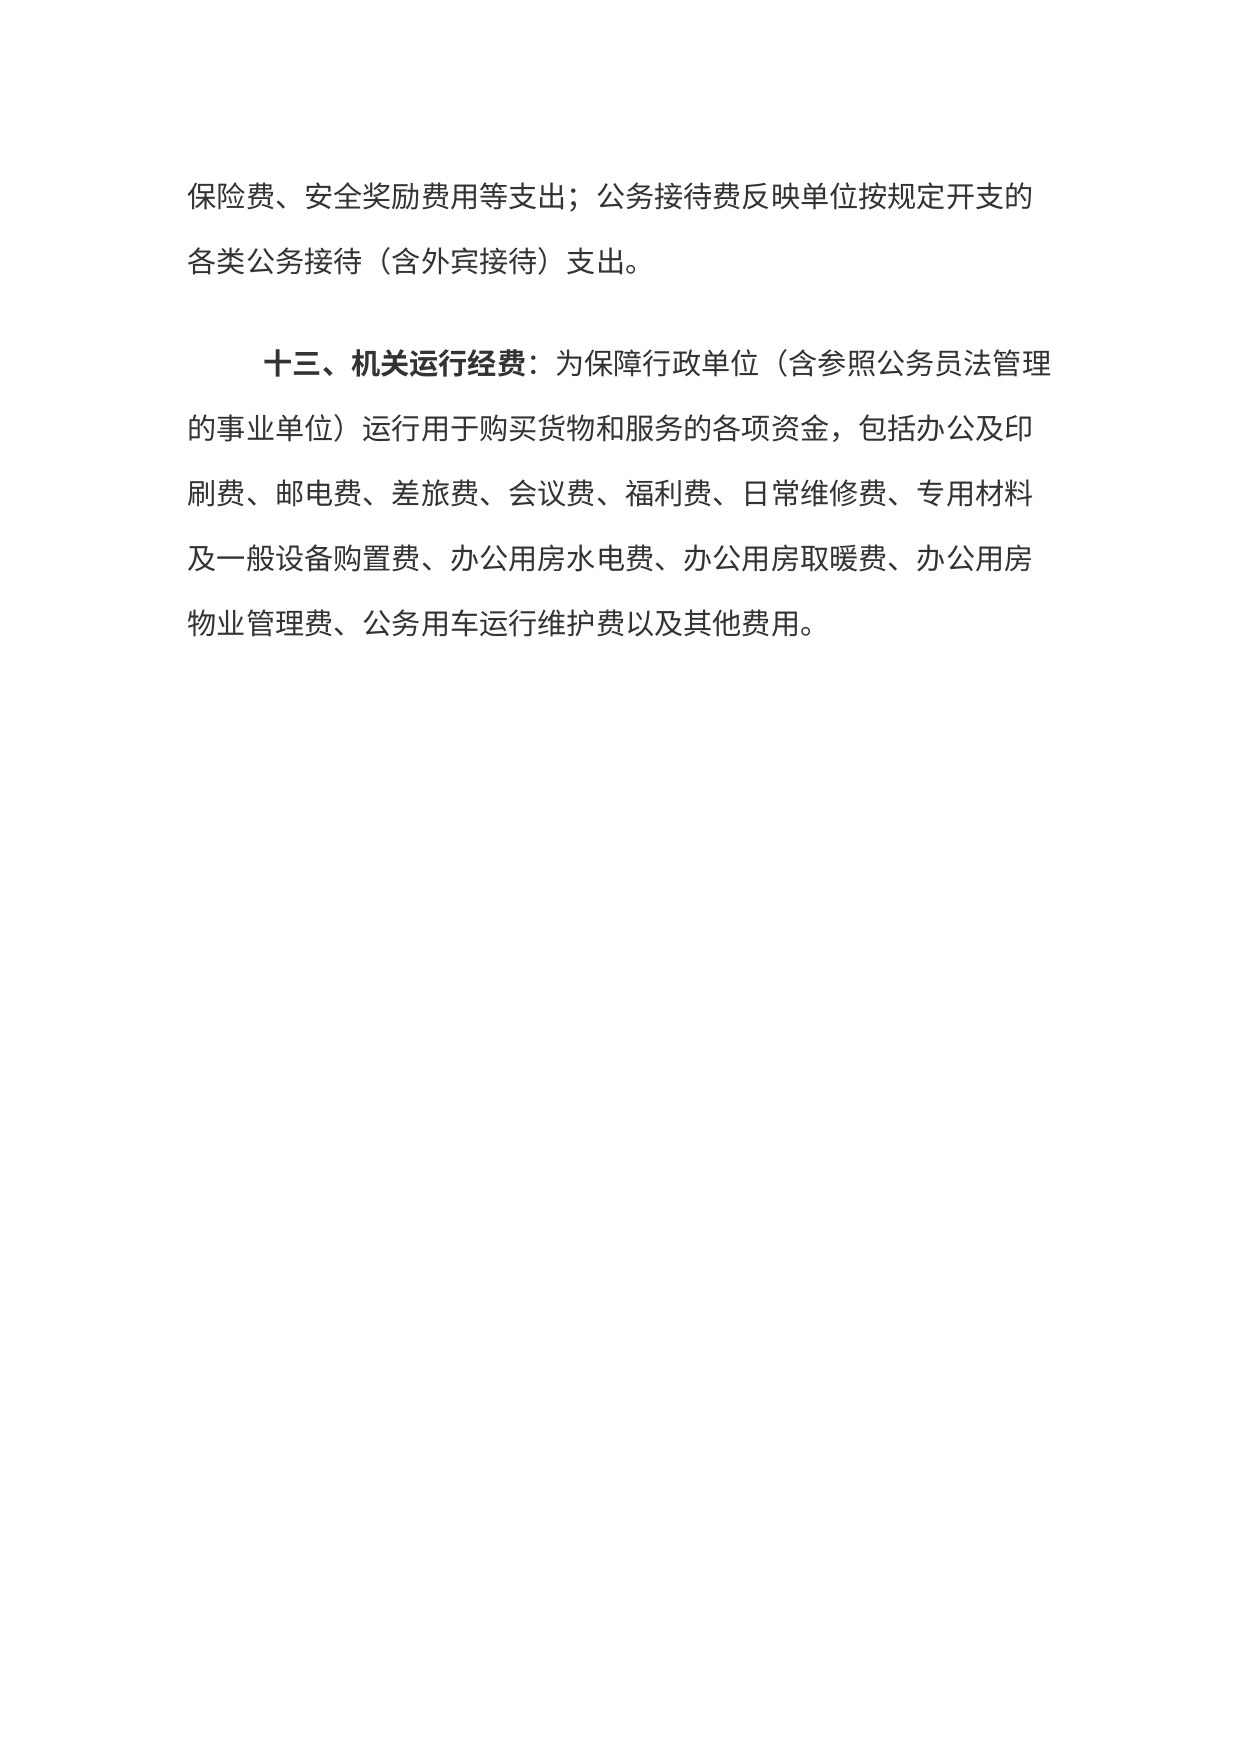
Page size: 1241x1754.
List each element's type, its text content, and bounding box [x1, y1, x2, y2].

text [187, 162, 1053, 292]
text 十三、机关运行经费：为保障行政单位（含参照公务员法管理的事业单位）运行用于购买货物和服务的各项资金，包括办公及印刷费、邮电费、差旅费、会议费、福利费、日常维修费、专用材料及一般设备购置费、办公用房水电费、办公用房取暖费、办公用房物业管理费、公务用车运行维护费以及其他费用。 [187, 329, 1053, 654]
